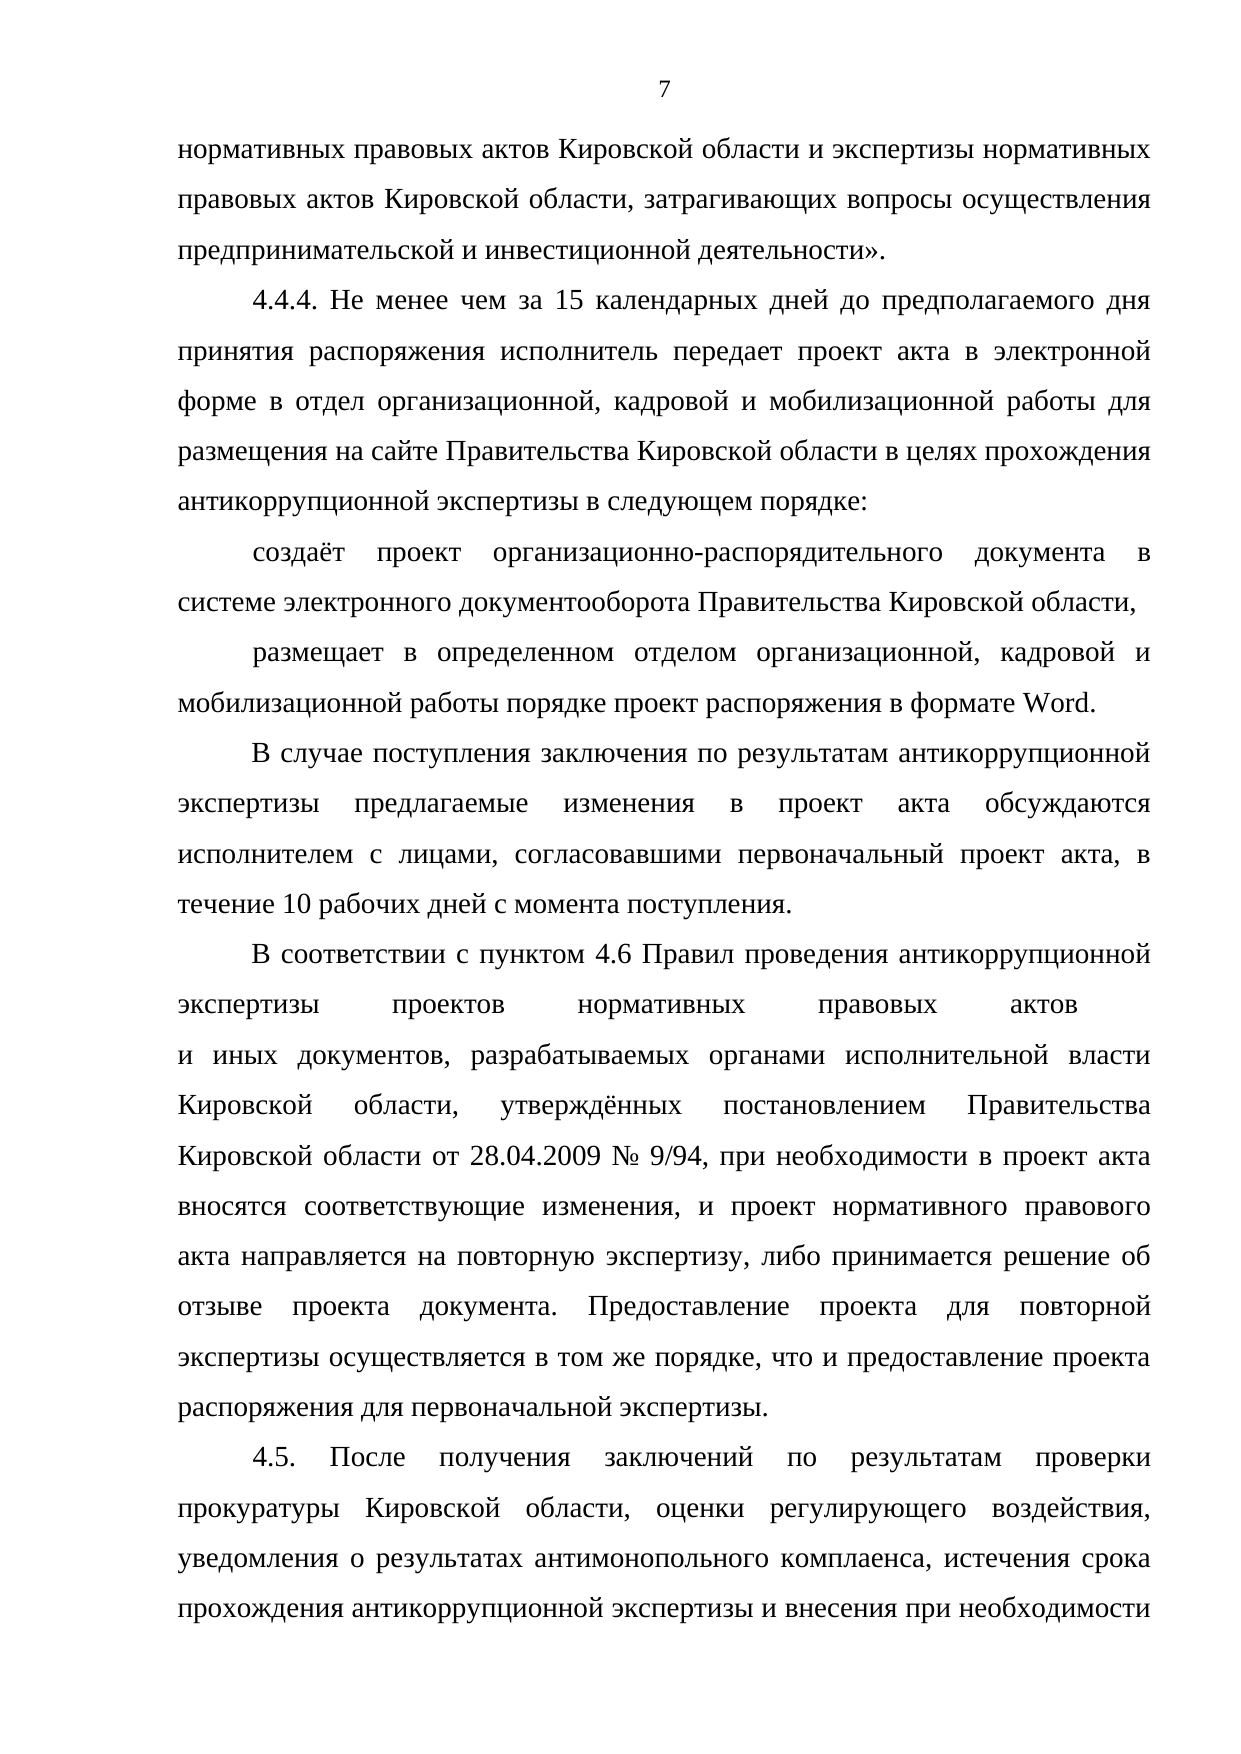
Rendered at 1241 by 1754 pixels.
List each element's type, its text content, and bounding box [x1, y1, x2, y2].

list В соответствии с пунктом 4.6 Правил проведения антикоррупционной экспертизы проектов нормативных правовых актов и иных документов, разрабатываемых органами исполнительной власти Кировской области, утверждённых постановлением Правительства Кировской области от 28.04.2009 № 9/94, при необходимости в проект акта вносятся соответствующие изменения, и проект нормативного правового акта направляется на повторную экспертизу, либо принимается решение об отзыве проекта документа. Предоставление проекта для повторной экспертизы осуществляется в том же порядке, что и предоставление проекта распоряжения для первоначальной экспертизы. [177, 936, 1152, 1423]
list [177, 1439, 1152, 1624]
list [177, 131, 1152, 266]
list 4.4.4. Не менее чем за 15 календарных дней до предполагаемого дня принятия распоряжения исполнитель передает проект акта в электронной форме в отдел организационной, кадровой и мобилизационной работы для размещения на сайте Правительства Кировской области в целях прохождения антикоррупционной экспертизы в следующем порядке: [177, 282, 1152, 517]
list создаёт проект организационно-распорядительного документа в системе электронного документооборота Правительства Кировской области, [177, 534, 1152, 618]
list размещает в определенном отделом организационной, кадровой и мобилизационной работы порядке проект распоряжения в формате Word. [177, 634, 1152, 718]
list В случае поступления заключения по результатам антикоррупционной экспертизы предлагаемые изменения в проект акта обсуждаются исполнителем с лицами, согласовавшими первоначальный проект акта, в течение 10 рабочих дней с момента поступления. [177, 735, 1152, 919]
